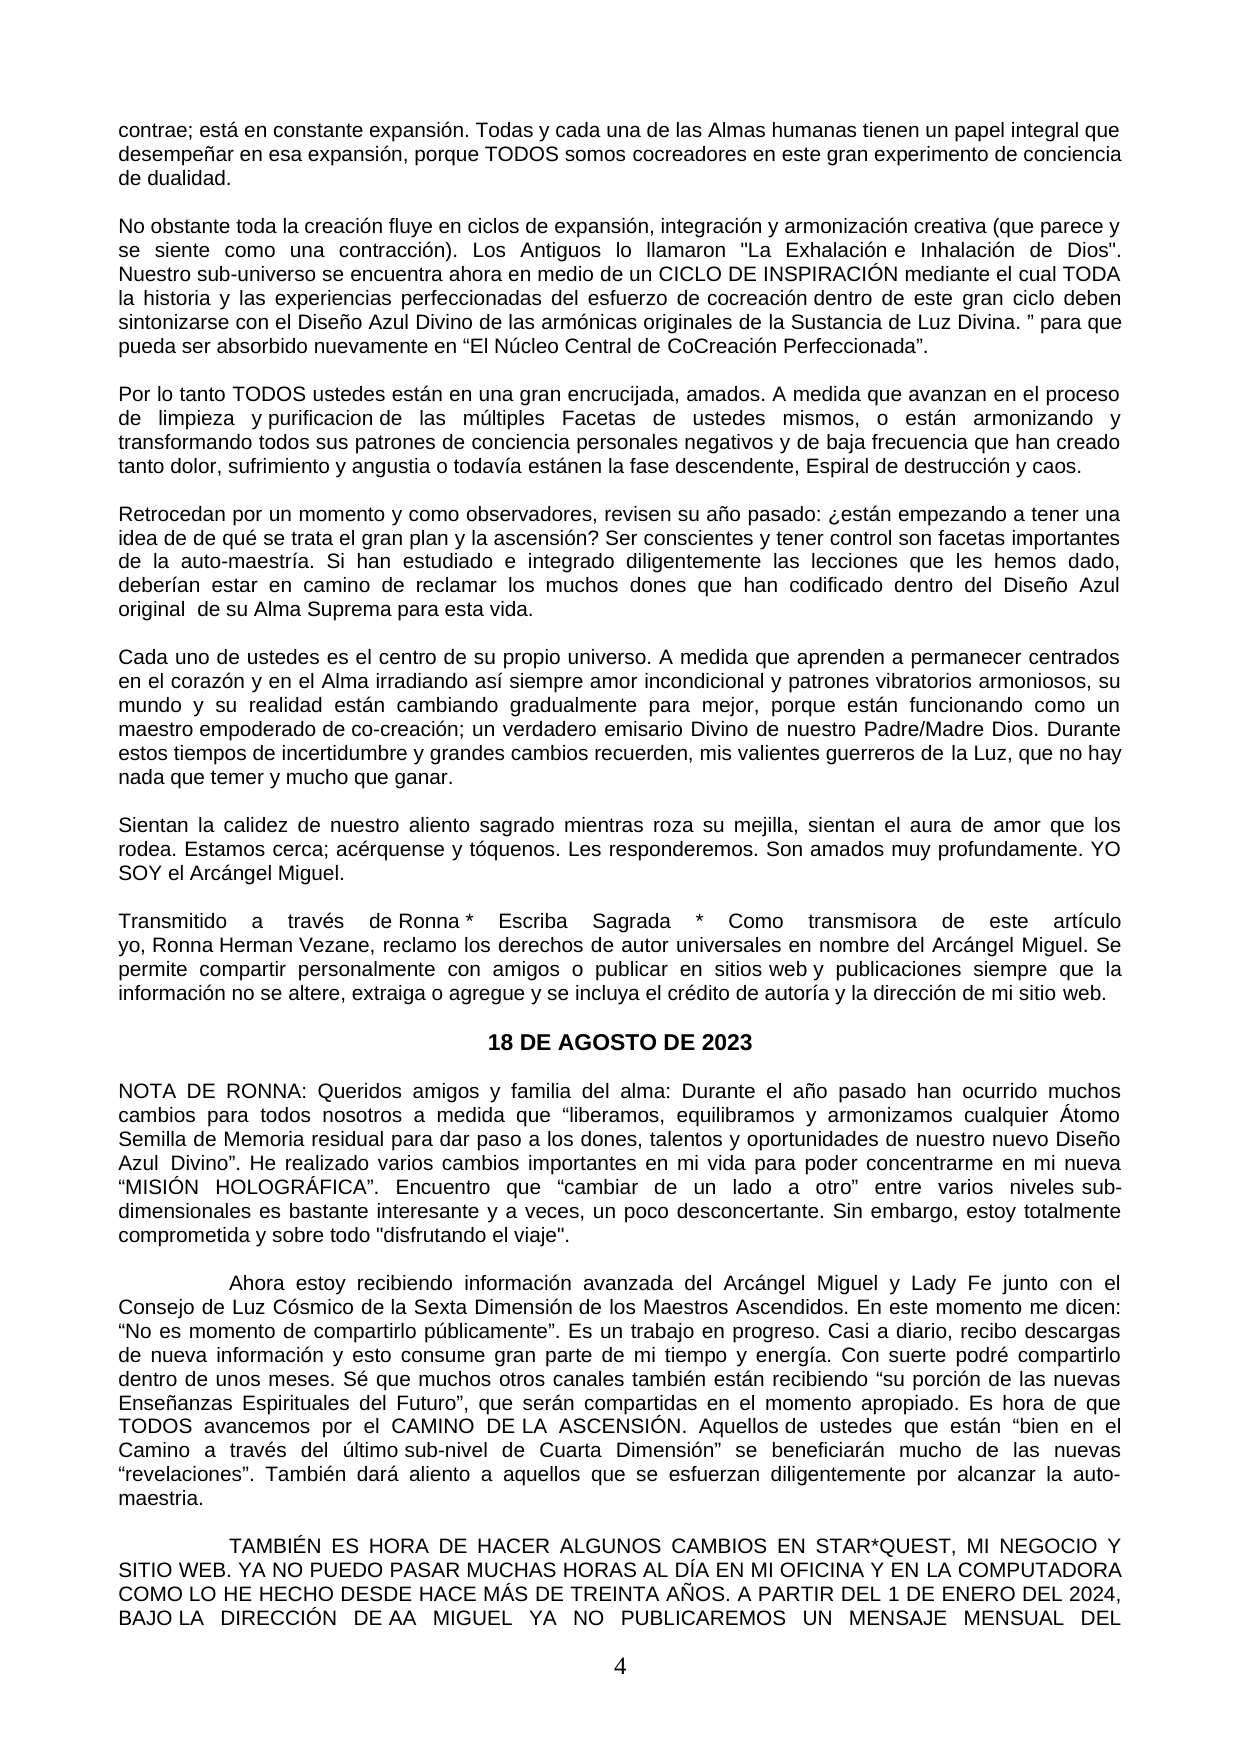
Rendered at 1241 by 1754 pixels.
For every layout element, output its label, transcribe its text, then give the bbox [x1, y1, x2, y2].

text No obstante toda la creación fluye en ciclos de expansión, integración y armonización creativa (que parece y se siente como una contracción). Los Antiguos lo llamaron "La Exhalación e Inhalación de Dios". Nuestro sub-universo se encuentra ahora en medio de un CICLO DE INSPIRACIÓN mediante el cual TODA la historia y las experiencias perfeccionadas del esfuerzo de cocreación dentro de este gran ciclo deben sintonizarse con el Diseño Azul Divino de las armónicas originales de la Sustancia de Luz Divina. ” para que pueda ser absorbido nuevamente en “El Núcleo Central de CoCreación Perfeccionada”. [118, 214, 1122, 358]
text 18 DE AGOSTO DE 2023 [118, 1028, 1122, 1055]
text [118, 118, 1122, 190]
text Ahora estoy recibiendo información avanzada del Arcángel Miguel y Lady Fe junto con el Consejo de Luz Cósmico de la Sexta Dimensión de los Maestros Ascendidos. En este momento me dicen: “No es momento de compartirlo públicamente”. Es un trabajo en progreso. Casi a diario, recibo descargas de nueva información y esto consume gran parte de mi tiempo y energía. Con suerte podré compartirlo dentro de unos meses. Sé que muchos otros canales también están recibiendo “su porción de las nuevas Enseñanzas Espirituales del Futuro”, que serán compartidas en el momento apropiado. Es hora de que TODOS avancemos por el CAMINO DE LA ASCENSIÓN. Aquellos de ustedes que están “bien en el Camino a través del último sub-nivel de Cuarta Dimensión” se beneficiarán mucho de las nuevas “revelaciones”. También dará aliento a aquellos que se esfuerzan diligentemente por alcanzar la auto-maestria. [118, 1271, 1122, 1510]
text Cada uno de ustedes es el centro de su propio universo. A medida que aprenden a permanecer centrados en el corazón y en el Alma irradiando así siempre amor incondicional y patrones vibratorios armoniosos, su mundo y su realidad están cambiando gradualmente para mejor, porque están funcionando como un maestro empoderado de co-creación; un verdadero emisario Divino de nuestro Padre/Madre Dios. Durante estos tiempos de incertidumbre y grandes cambios recuerden, mis valientes guerreros de la Luz, que no hay nada que temer y mucho que ganar. [118, 645, 1122, 789]
text Transmitido a través de Ronna * Escriba Sagrada * Como transmisora de este artículo yo, Ronna Herman Vezane, reclamo los derechos de autor universales en nombre del Arcángel Miguel. Se permite compartir personalmente con amigos o publicar en sitios web y publicaciones siempre que la información no se altere, extraiga o agregue y se incluya el crédito de autoría y la dirección de mi sitio web. [118, 909, 1122, 1004]
text NOTA DE RONNA: Queridos amigos y familia del alma: Durante el año pasado han ocurrido muchos cambios para todos nosotros a medida que “liberamos, equilibramos y armonizamos cualquier Átomo Semilla de Memoria residual para dar paso a los dones, talentos y oportunidades de nuestro nuevo Diseño Azul Divino”. He realizado varios cambios importantes en mi vida para poder concentrarme en mi nueva “MISIÓN HOLOGRÁFICA”. Encuentro que “cambiar de un lado a otro” entre varios niveles sub-dimensionales es bastante interesante y a veces, un poco desconcertante. Sin embargo, estoy totalmente comprometida y sobre todo "disfrutando el viaje". [118, 1079, 1122, 1247]
text Retrocedan por un momento y como observadores, revisen su año pasado: ¿están empezando a tener una idea de de qué se trata el gran plan y la ascensión? Ser conscientes y tener control son facetas importantes de la auto-maestría. Si han estudiado e integrado diligentemente las lecciones que les hemos dado, deberían estar en camino de reclamar los muchos dones que han codificado dentro del Diseño Azul original de su Alma Suprema para esta vida. [118, 501, 1122, 621]
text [118, 1534, 1122, 1630]
text Sientan la calidez de nuestro aliento sagrado mientras roza su mejilla, sientan el aura de amor que los rodea. Estamos cerca; acérquense y tóquenos. Les responderemos. Son amados muy profundamente. YO SOY el Arcángel Miguel. [118, 813, 1122, 885]
text Por lo tanto TODOS ustedes están en una gran encrucijada, amados. A medida que avanzan en el proceso de limpieza y purificacion de las múltiples Facetas de ustedes mismos, o están armonizando y transformando todos sus patrones de conciencia personales negativos y de baja frecuencia que han creado tanto dolor, sufrimiento y angustia o todavía estánen la fase descendente, Espiral de destrucción y caos. [118, 382, 1122, 477]
